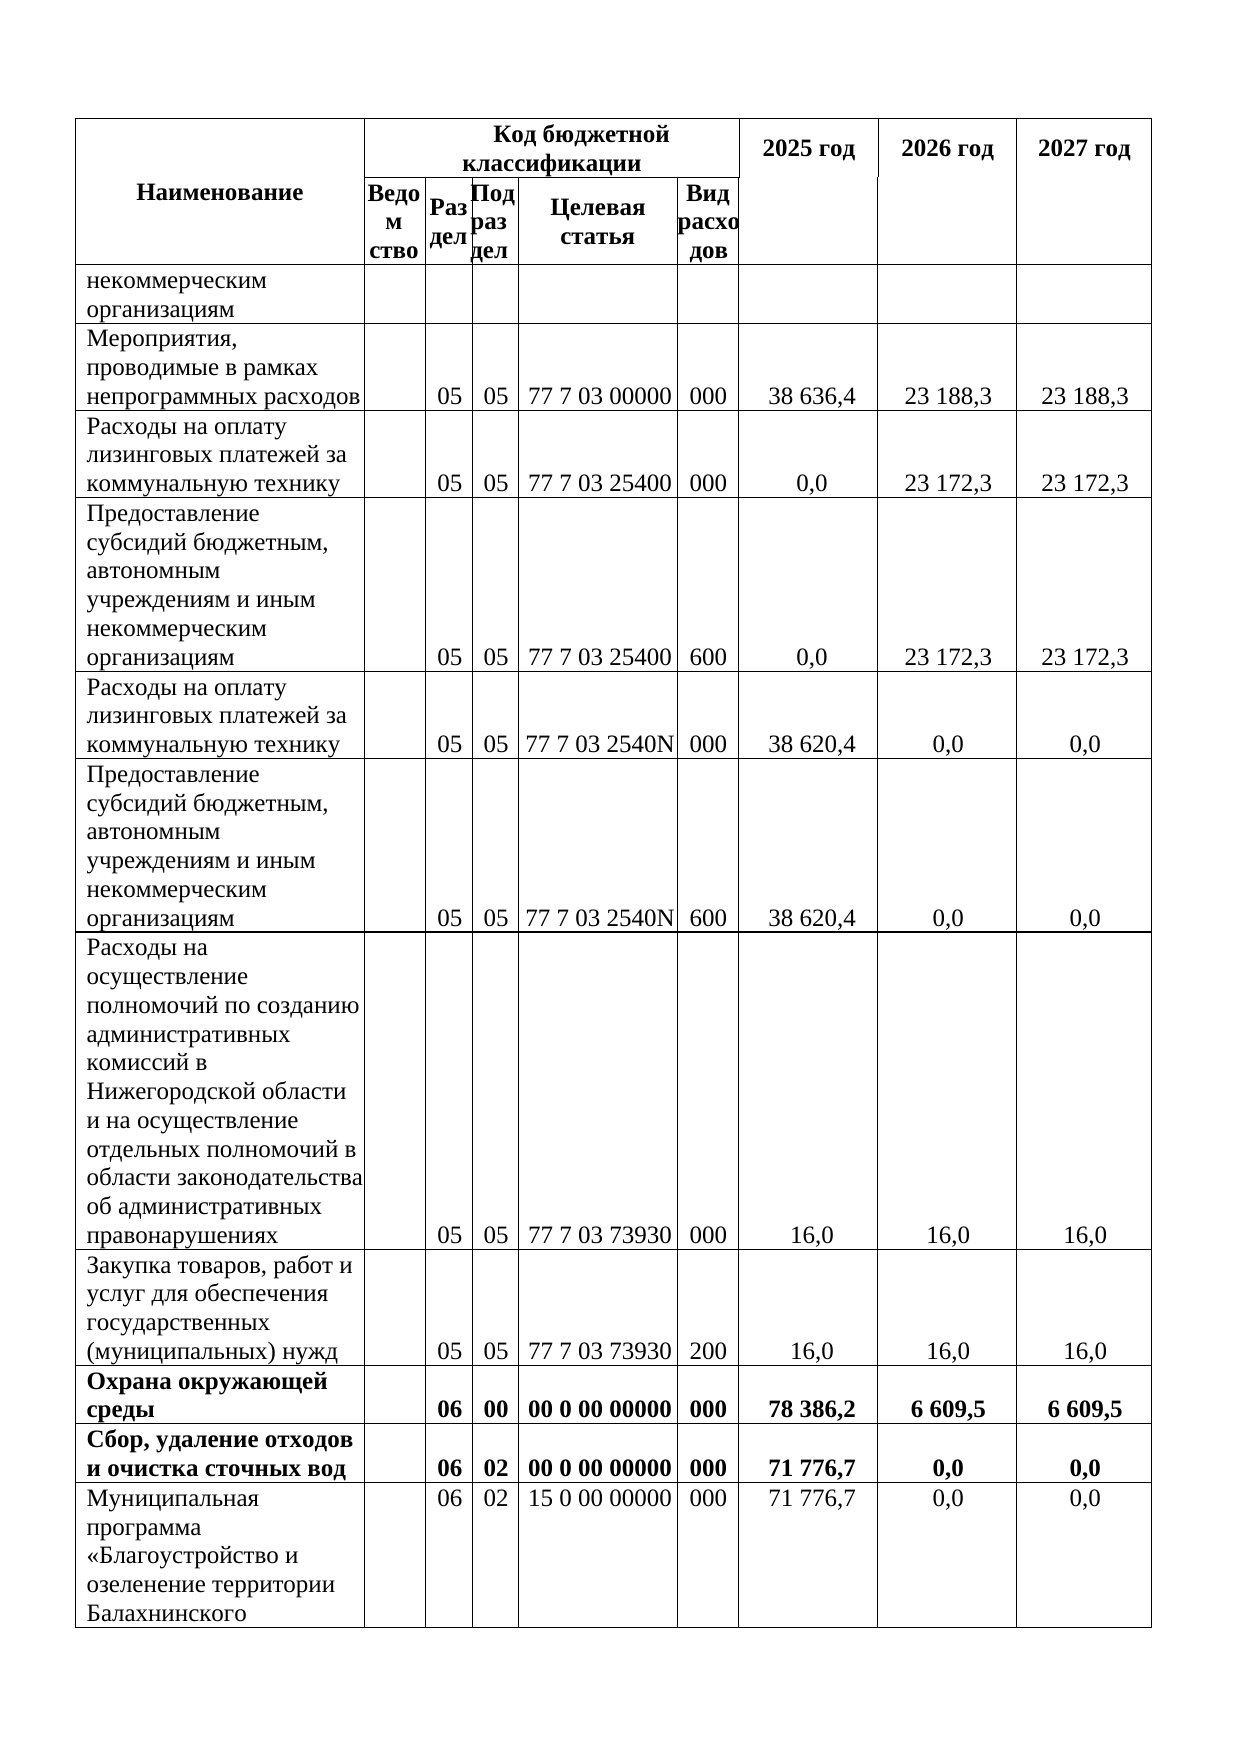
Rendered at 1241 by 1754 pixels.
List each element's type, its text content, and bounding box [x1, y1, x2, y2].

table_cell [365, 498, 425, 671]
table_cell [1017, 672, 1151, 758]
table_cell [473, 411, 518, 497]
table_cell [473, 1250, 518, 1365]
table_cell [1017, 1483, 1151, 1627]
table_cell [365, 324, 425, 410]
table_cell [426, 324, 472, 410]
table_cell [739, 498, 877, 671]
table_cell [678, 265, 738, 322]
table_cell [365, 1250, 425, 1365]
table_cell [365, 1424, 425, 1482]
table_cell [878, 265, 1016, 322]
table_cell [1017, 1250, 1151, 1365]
table_header Код бюджетной классификации [365, 119, 739, 177]
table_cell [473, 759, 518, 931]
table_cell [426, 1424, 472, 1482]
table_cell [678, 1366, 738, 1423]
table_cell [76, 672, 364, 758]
table_cell Вид расходов [678, 178, 738, 264]
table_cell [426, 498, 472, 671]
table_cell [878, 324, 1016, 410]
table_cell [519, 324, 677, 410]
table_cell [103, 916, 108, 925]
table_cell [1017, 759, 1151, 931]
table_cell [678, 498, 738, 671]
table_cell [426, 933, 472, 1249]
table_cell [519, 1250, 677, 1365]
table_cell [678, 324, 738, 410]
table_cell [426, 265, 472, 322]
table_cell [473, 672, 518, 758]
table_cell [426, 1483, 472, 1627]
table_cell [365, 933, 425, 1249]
table_cell [739, 177, 877, 264]
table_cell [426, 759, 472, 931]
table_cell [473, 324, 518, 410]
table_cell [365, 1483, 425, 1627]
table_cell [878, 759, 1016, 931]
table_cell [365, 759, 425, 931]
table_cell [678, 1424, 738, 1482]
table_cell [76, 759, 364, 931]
table_cell [878, 177, 1016, 264]
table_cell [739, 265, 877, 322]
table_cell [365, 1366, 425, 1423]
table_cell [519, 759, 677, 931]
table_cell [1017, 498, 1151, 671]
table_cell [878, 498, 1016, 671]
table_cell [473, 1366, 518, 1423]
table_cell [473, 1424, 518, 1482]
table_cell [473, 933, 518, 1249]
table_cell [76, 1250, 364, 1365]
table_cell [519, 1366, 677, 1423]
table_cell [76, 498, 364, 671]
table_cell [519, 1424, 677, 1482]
table_cell Ведом ство [365, 178, 425, 264]
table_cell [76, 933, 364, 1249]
table_header 2027 год [1017, 119, 1151, 177]
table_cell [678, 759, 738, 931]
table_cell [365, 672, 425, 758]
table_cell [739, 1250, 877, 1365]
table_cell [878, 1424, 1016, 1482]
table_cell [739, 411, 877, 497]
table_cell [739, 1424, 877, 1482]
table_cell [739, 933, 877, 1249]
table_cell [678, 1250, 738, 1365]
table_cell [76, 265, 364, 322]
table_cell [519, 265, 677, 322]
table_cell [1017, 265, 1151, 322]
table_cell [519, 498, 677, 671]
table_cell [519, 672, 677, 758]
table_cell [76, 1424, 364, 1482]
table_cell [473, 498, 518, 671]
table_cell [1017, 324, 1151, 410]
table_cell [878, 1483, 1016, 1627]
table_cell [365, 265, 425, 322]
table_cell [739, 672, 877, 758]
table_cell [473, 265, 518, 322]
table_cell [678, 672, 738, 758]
table_header 2025 год [740, 119, 878, 177]
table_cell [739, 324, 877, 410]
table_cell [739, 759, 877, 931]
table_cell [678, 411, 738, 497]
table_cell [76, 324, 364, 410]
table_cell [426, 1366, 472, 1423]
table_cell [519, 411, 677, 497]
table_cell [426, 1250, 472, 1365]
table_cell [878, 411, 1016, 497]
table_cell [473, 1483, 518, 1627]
table_header Наименование [76, 119, 364, 264]
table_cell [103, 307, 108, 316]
table_cell Раз дел [426, 178, 472, 264]
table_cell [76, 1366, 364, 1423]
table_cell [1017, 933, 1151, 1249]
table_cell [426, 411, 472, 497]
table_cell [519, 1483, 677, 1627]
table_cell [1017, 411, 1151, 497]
table_cell Целевая статья [519, 178, 677, 264]
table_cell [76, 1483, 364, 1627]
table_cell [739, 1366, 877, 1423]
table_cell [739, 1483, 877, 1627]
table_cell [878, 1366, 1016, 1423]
table_cell [1017, 177, 1151, 264]
table_header 2026 год [879, 119, 1016, 177]
table_cell Под раз дел [473, 178, 518, 264]
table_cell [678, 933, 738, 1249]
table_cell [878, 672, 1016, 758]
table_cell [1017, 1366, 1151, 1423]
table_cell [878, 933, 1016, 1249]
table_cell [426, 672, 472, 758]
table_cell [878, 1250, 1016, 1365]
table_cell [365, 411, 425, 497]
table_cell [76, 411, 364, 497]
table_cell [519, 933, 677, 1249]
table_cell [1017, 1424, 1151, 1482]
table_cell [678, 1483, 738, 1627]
